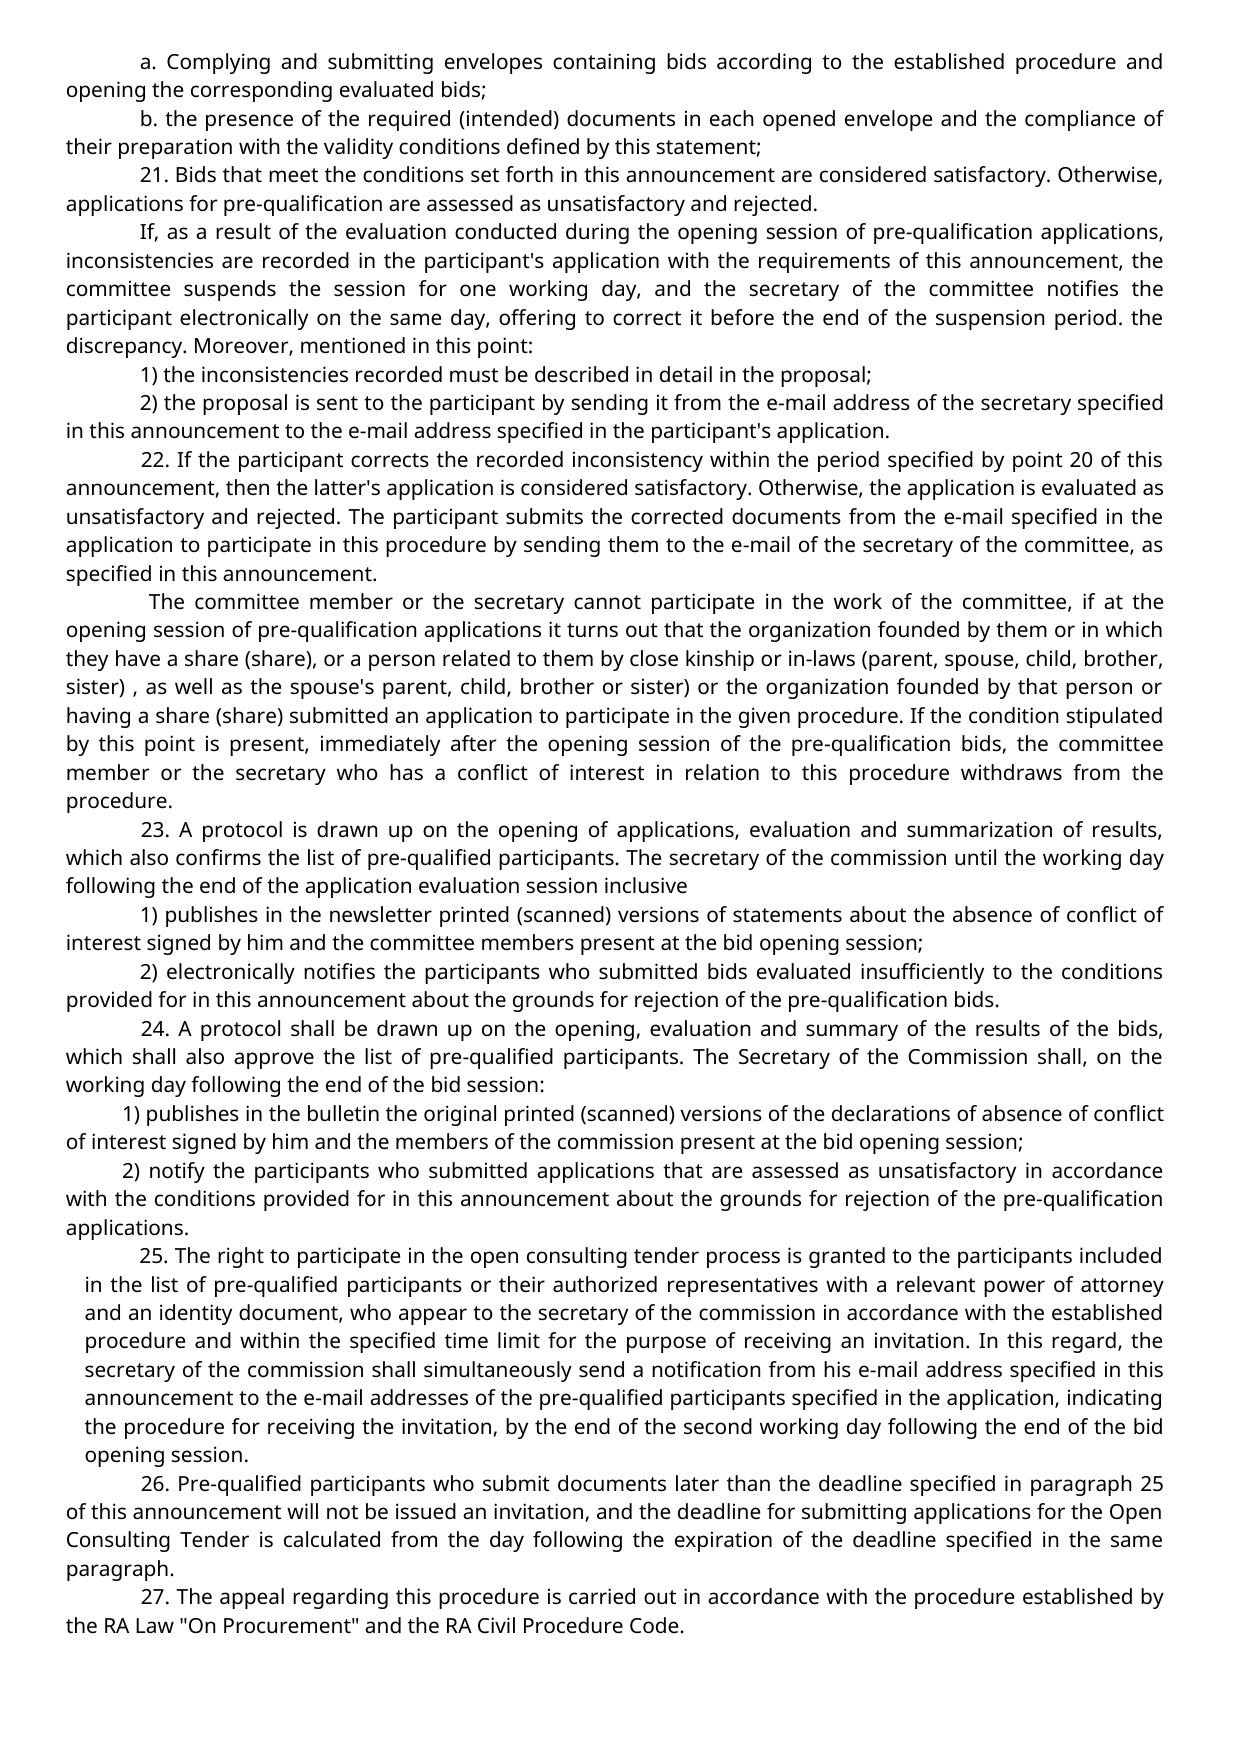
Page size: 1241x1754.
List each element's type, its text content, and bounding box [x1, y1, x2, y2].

text b. the presence of the required (intended) documents in each opened envelope and the compliance of their preparation with the validity conditions defined by this statement; [66, 104, 1165, 161]
text 2) notify the participants who submitted applications that are assessed as unsatisfactory in accordance with the conditions provided for in this announcement about the grounds for rejection of the pre-qualification applications. [66, 1156, 1165, 1241]
text 22. If the participant corrects the recorded inconsistency within the period specified by point 20 of this announcement, then the latter's application is considered satisfactory. Otherwise, the application is evaluated as unsatisfactory and rejected. The participant submits the corrected documents from the e-mail specified in the application to participate in this procedure by sending them to the e-mail of the secretary of the committee, as specified in this announcement. [66, 445, 1165, 587]
text 27. The appeal regarding this procedure is carried out in accordance with the procedure established by the RA Law "On Procurement" and the RA Civil Procedure Code. [66, 1582, 1165, 1639]
text If, as a result of the evaluation conducted during the opening session of pre-qualification applications, inconsistencies are recorded in the participant's application with the requirements of this announcement, the committee suspends the session for one working day, and the secretary of the committee notifies the participant electronically on the same day, offering to correct it before the end of the suspension period. the discrepancy. Moreover, mentioned in this point: [66, 217, 1165, 360]
text a. Complying and submitting envelopes containing bids according to the established procedure and opening the corresponding evaluated bids; [66, 47, 1165, 104]
text 1) publishes in the bulletin the original printed (scanned) versions of the declarations of absence of conflict of interest signed by him and the members of the commission present at the bid opening session; [66, 1099, 1165, 1156]
text 2) the proposal is sent to the participant by sending it from the e-mail address of the secretary specified in this announcement to the e-mail address specified in the participant's application. [66, 388, 1165, 445]
text 1) publishes in the newsletter printed (scanned) versions of statements about the absence of conflict of interest signed by him and the committee members present at the bid opening session; [66, 900, 1165, 957]
text The committee member or the secretary cannot participate in the work of the committee, if at the opening session of pre-qualification applications it turns out that the organization founded by them or in which they have a share (share), or a person related to them by close kinship or in-laws (parent, spouse, child, brother, sister) , as well as the spouse's parent, child, brother or sister) or the organization founded by that person or having a share (share) submitted an application to participate in the given procedure. If the condition stipulated by this point is present, immediately after the opening session of the pre-qualification bids, the committee member or the secretary who has a conflict of interest in relation to this procedure withdraws from the procedure. [66, 587, 1165, 815]
text 1) the inconsistencies recorded must be described in detail in the proposal; [66, 360, 1165, 388]
text 23. A protocol is drawn up on the opening of applications, evaluation and summarization of results, which also confirms the list of pre-qualified participants. The secretary of the commission until the working day following the end of the application evaluation session inclusive [66, 815, 1165, 900]
text 26. Pre-qualified participants who submit documents later than the deadline specified in paragraph 25 of this announcement will not be issued an invitation, and the deadline for submitting applications for the Open Consulting Tender is calculated from the day following the expiration of the deadline specified in the same paragraph. [66, 1469, 1165, 1582]
text 2) electronically notifies the participants who submitted bids evaluated insufficiently to the conditions provided for in this announcement about the grounds for rejection of the pre-qualification bids. [66, 957, 1165, 1014]
text 24. A protocol shall be drawn up on the opening, evaluation and summary of the results of the bids, which shall also approve the list of pre-qualified participants. The Secretary of the Commission shall, on the working day following the end of the bid session: [66, 1014, 1165, 1099]
text 25. The right to participate in the open consulting tender process is granted to the participants included in the list of pre-qualified participants or their authorized representatives with a relevant power of attorney and an identity document, who appear to the secretary of the commission in accordance with the established procedure and within the specified time limit for the purpose of receiving an invitation. In this regard, the secretary of the commission shall simultaneously send a notification from his e-mail address specified in this announcement to the e-mail addresses of the pre-qualified participants specified in the application, indicating the procedure for receiving the invitation, by the end of the second working day following the end of the bid opening session. [84, 1241, 1165, 1469]
text 21. Bids that meet the conditions set forth in this announcement are considered satisfactory. Otherwise, applications for pre-qualification are assessed as unsatisfactory and rejected. [66, 161, 1165, 217]
